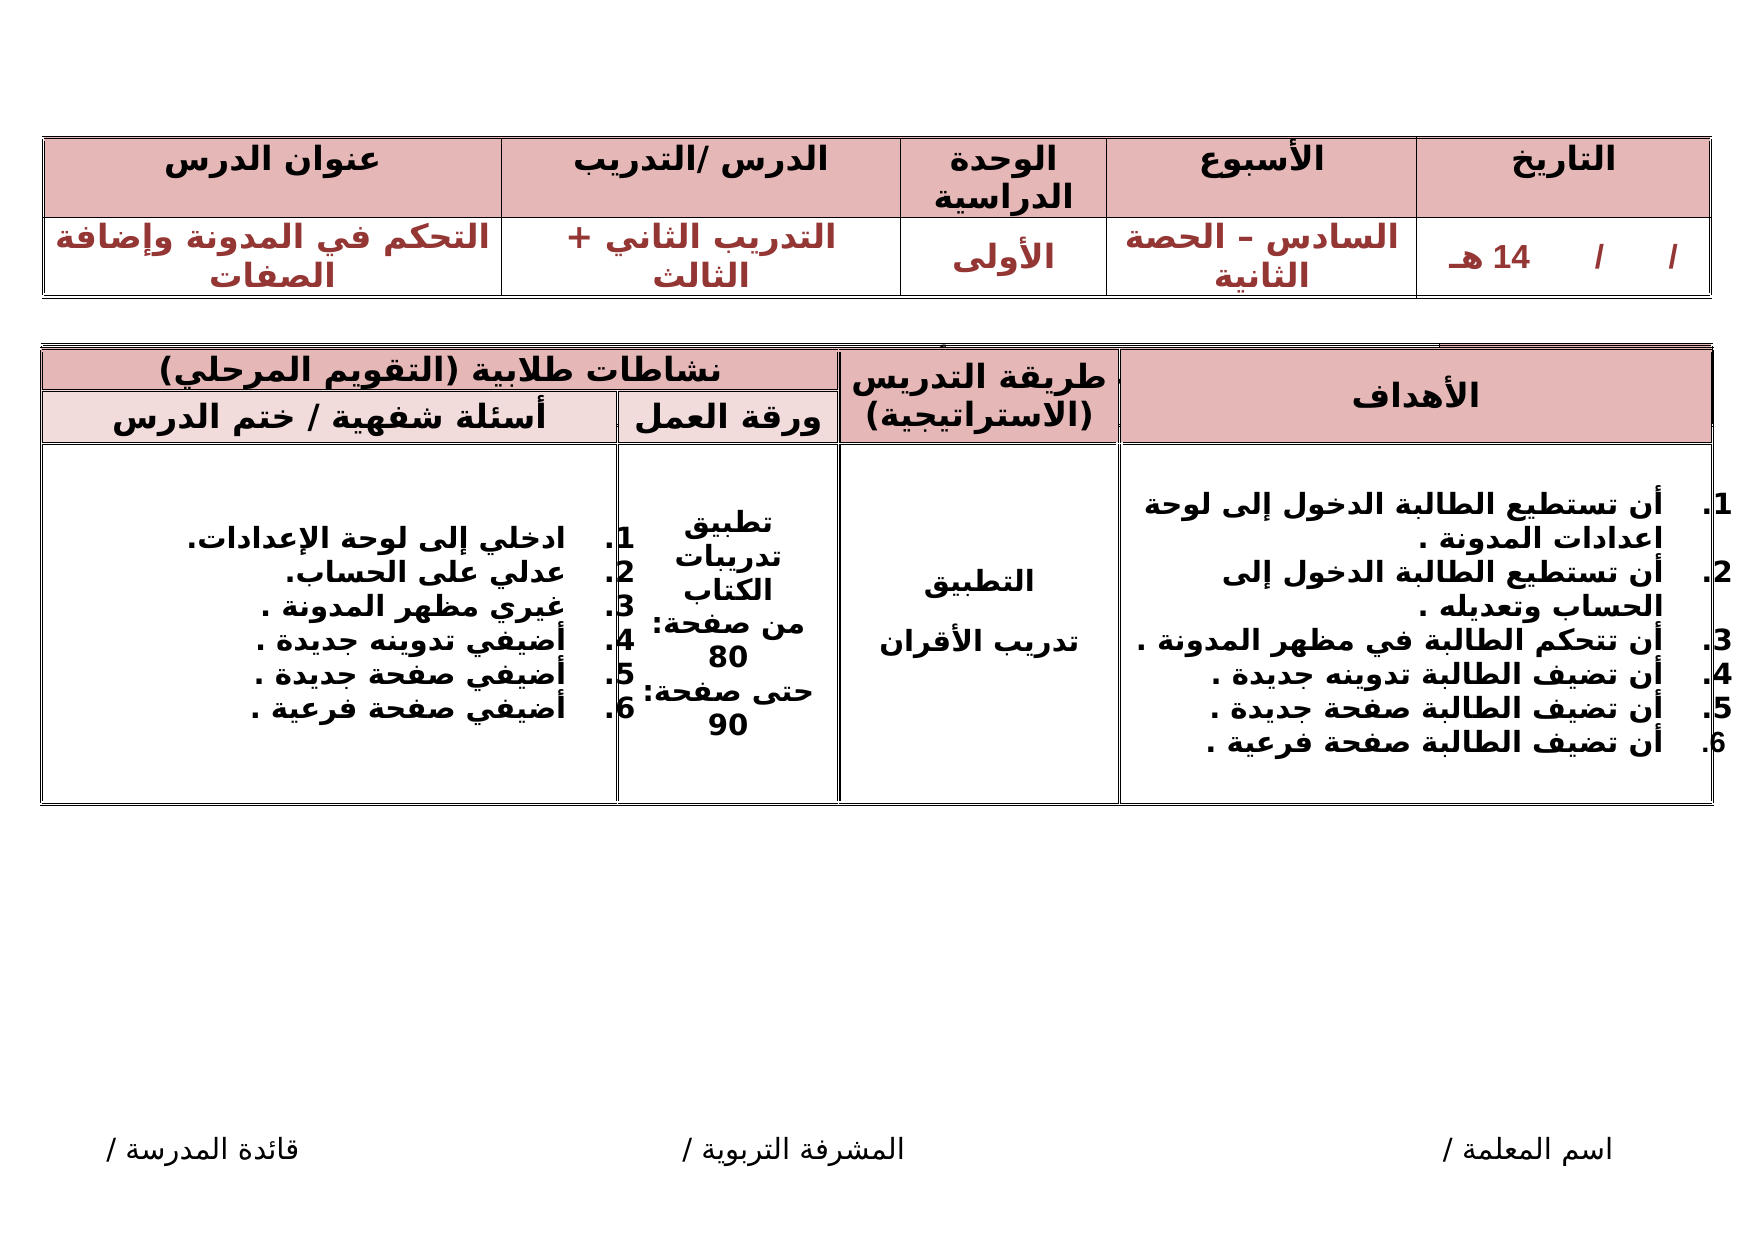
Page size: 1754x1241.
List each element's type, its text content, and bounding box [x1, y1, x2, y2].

table_header طريقة التدريس (الاستراتيجية) [839, 350, 1118, 442]
table_cell التحكم في المدونة وإضافة الصفات [44, 218, 501, 295]
table_cell التدريب الثاني + الثالث [502, 218, 900, 295]
table_cell أن تستطيع الطالبة الدخول إلى لوحة اعدادات المدونة . أن تستطيع الطالبة الدخول إلى الحساب وتعديله . أن تتحكم الطالبة في مظهر المدونة . أن تضيف الطالبة تدوينه جديدة . أن تضيف الطالبة صفحة جديدة . أن تضيف الطالبة صفحة فرعية . [1121, 442, 1712, 803]
table_cell ورقة العمل [619, 392, 837, 442]
table_cell تطبيق تدريبات الكتاب من صفحة: 80 حتى صفحة: 90 [618, 442, 839, 803]
table_header الدرس /التدريب [502, 139, 900, 217]
table_header نشاطات طلابية (التقويم المرحلي) [41, 348, 839, 389]
table_header الوحدة الدراسية [901, 139, 1106, 217]
table_header الأسبوع [1107, 139, 1416, 217]
table_cell التطبيق تدريب الأقران [839, 442, 1118, 803]
table_cell الأولى [901, 218, 1106, 295]
table_cell أسئلة شفهية / ختم الدرس [43, 392, 616, 442]
table_cell / / 14 هـ [1417, 218, 1710, 295]
table_header عنوان الدرس [44, 139, 501, 217]
table_cell السادس – الحصة الثانية [1107, 218, 1416, 295]
table_header التاريخ [1417, 139, 1710, 217]
table_header الأهداف [1121, 350, 1712, 442]
table_cell ادخلي إلى لوحة الإعدادات. عدلي على الحساب. غيري مظهر المدونة . أضيفي تدوينه جديدة . أضيفي صفحة جديدة . أضيفي صفحة فرعية . [41, 445, 617, 803]
